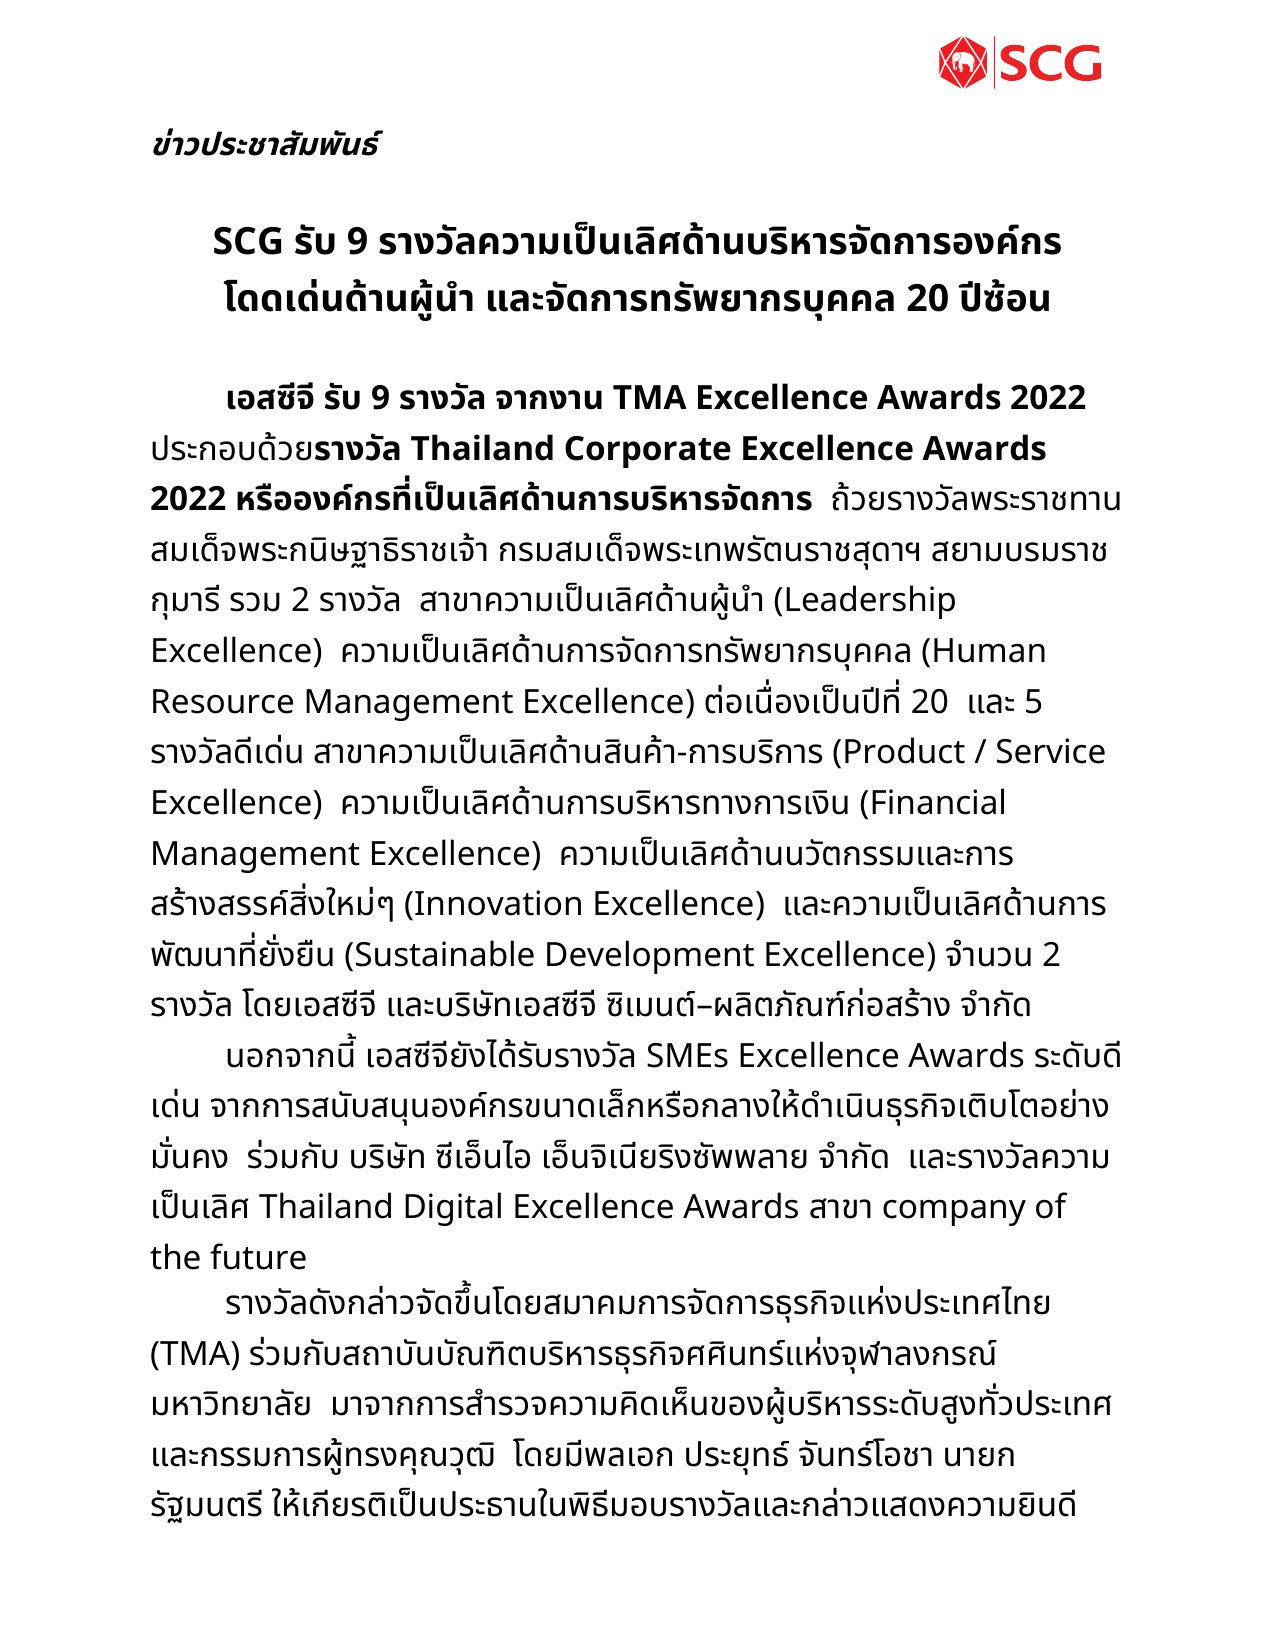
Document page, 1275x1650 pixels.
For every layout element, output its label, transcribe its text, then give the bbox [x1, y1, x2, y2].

picture [913, 9, 1125, 116]
text ข่าวประชาสัมพันธ์ [150, 122, 1125, 169]
text นอกจากนี้ เอสซีจียังได้รับรางวัล SMEs Excellence Awards ระดับดีเด่น จากการสนับสนุนองค์กรขนาดเล็กหรือกลางให้ดำเนินธุรกิจเติบโตอย่างมั่นคง ร่วมกับ บริษัท ซีเอ็นไอ เอ็นจิเนียริงซัพพลาย จำกัด และรางวัลความเป็นเลิศ Thailand Digital Excellence Awards สาขา company of the future [150, 1032, 1125, 1279]
text โดดเด่นด้านผู้นำ และจัดการทรัพยากรบุคคล 20 ปีซ้อน [150, 272, 1125, 328]
text รางวัลดังกล่าวจัดขึ้นโดยสมาคมการจัดการธุรกิจแห่งประเทศไทย (TMA) ร่วมกับสถาบันบัณฑิตบริหารธุรกิจศศินทร์แห่งจุฬาลงกรณ์มหาวิทยาลัย มาจากการสำรวจความคิดเห็นของผู้บริหารระดับสูงทั่วประเทศและกรรมการผู้ทรงคุณวุฒิ โดยมีพลเอก ประยุทธ์ จันทร์โอชา นายกรัฐมนตรี ให้เกียรติเป็นประธานในพิธีมอบรางวัลและกล่าวแสดงความยินดี [150, 1279, 1125, 1531]
text SCG รับ 9 รางวัลความเป็นเลิศด้านบริหารจัดการองค์กร [150, 214, 1125, 272]
text เอสซีจี รับ 9 รางวัล จากงาน TMA Excellence Awards 2022 ประกอบด้วยรางวัล Thailand Corporate Excellence Awards 2022 หรือองค์กรที่เป็นเลิศด้านการบริหารจัดการ ถ้วยรางวัลพระราชทาน สมเด็จพระกนิษฐาธิราชเจ้า กรมสมเด็จพระเทพรัตนราชสุดาฯ สยามบรมราชกุมารี รวม 2 รางวัล สาขาความเป็นเลิศด้านผู้นำ (Leadership Excellence) ความเป็นเลิศด้านการจัดการทรัพยากรบุคคล (Human Resource Management Excellence) ต่อเนื่องเป็นปีที่ 20 และ 5 รางวัลดีเด่น สาขาความเป็นเลิศด้านสินค้า-การบริการ (Product / Service Excellence) ความเป็นเลิศด้านการบริหารทางการเงิน (Financial Management Excellence) ความเป็นเลิศด้านนวัตกรรมและการสร้างสรรค์สิ่งใหม่ๆ (Innovation Excellence) และความเป็นเลิศด้านการพัฒนาที่ยั่งยืน (Sustainable Development Excellence) จำนวน 2 รางวัล โดยเอสซีจี และบริษัทเอสซีจี ซิเมนต์–ผลิตภัณฑ์ก่อสร้าง จำกัด [150, 374, 1125, 1032]
